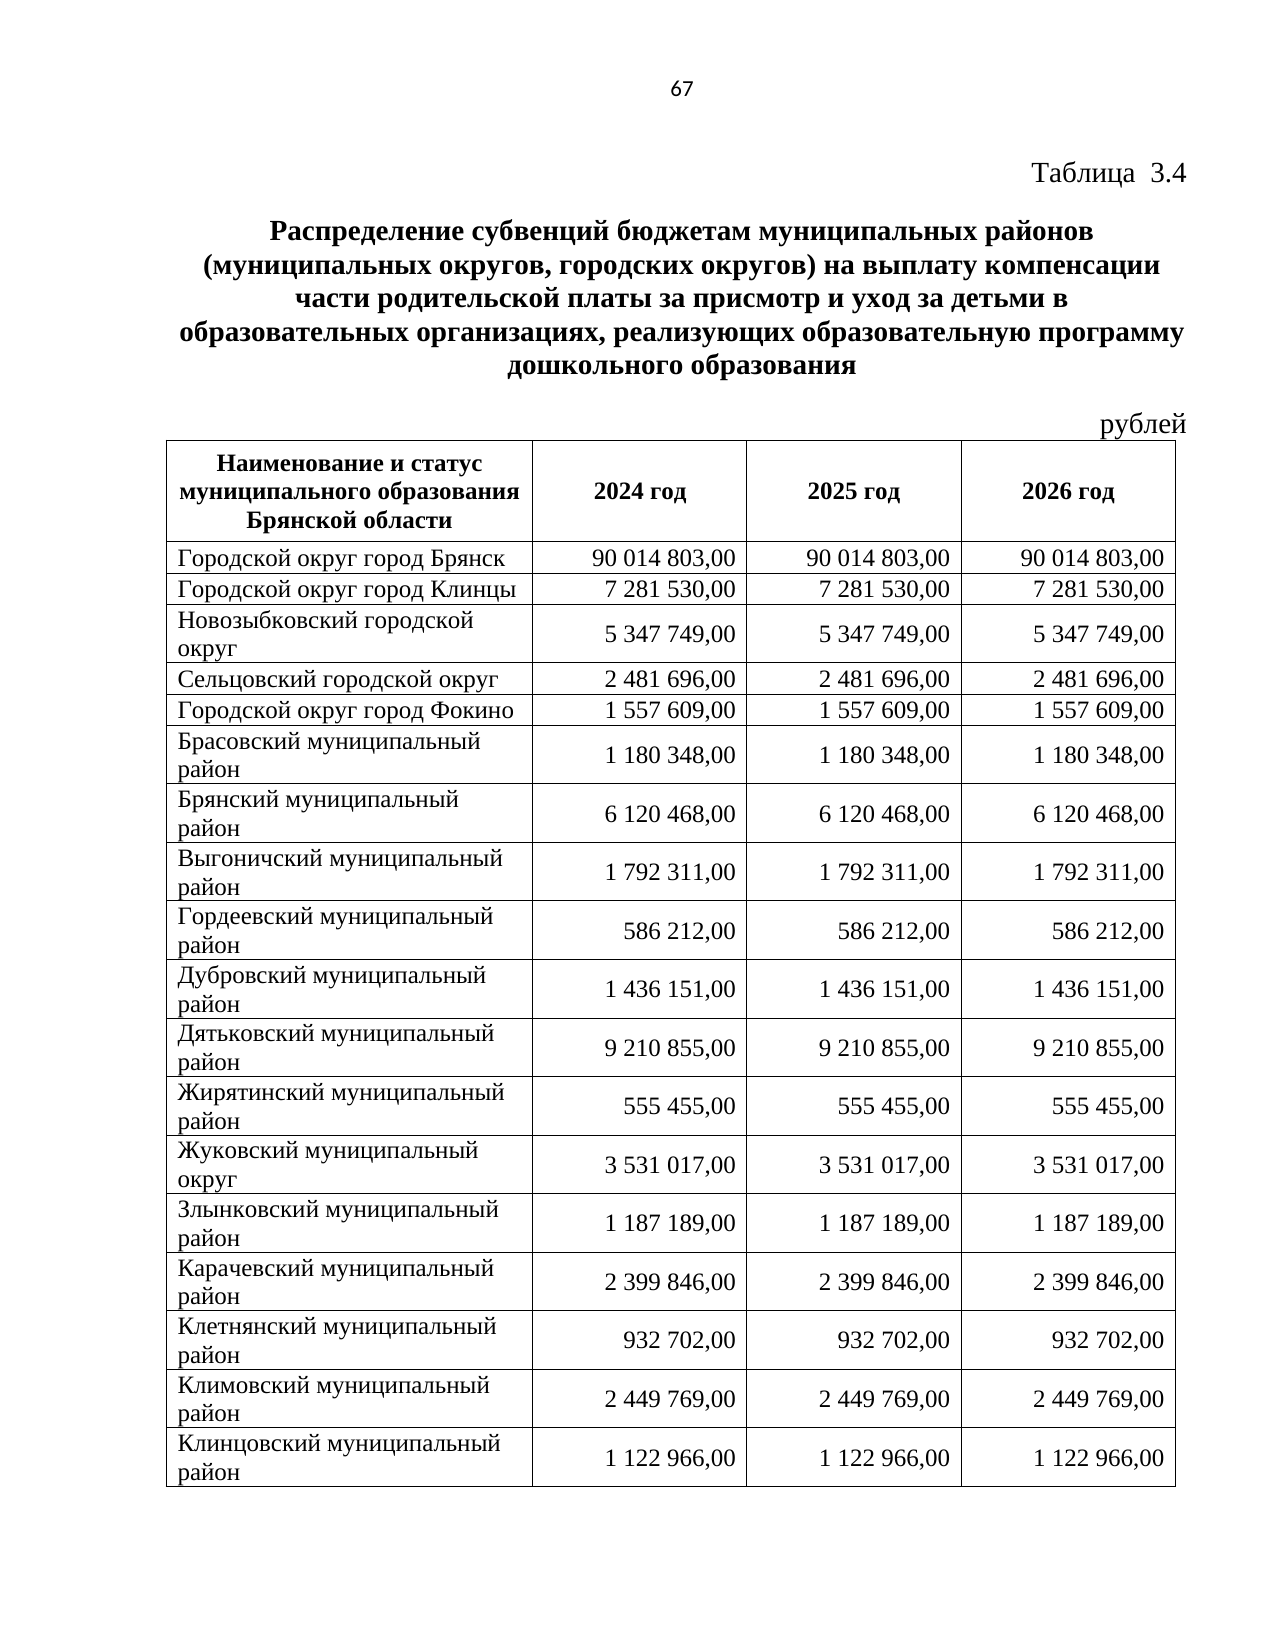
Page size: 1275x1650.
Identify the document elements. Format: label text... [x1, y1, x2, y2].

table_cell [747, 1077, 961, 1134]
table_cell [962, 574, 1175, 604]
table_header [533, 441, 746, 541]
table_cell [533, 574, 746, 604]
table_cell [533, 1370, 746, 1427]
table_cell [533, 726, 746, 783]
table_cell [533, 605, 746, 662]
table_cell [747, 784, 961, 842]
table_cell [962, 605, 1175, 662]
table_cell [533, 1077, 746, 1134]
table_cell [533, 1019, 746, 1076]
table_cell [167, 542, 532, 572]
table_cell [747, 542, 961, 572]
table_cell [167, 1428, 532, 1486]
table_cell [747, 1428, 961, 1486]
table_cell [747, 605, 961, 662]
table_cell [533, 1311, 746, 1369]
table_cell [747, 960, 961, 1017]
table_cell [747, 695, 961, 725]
text рублей [177, 406, 1186, 439]
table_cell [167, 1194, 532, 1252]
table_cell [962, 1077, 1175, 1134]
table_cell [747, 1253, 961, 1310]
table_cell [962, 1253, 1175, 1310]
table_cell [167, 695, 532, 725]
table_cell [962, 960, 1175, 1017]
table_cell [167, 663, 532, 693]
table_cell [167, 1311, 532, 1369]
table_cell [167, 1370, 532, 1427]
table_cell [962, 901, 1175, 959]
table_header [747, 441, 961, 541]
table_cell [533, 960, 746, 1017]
text Распределение субвенций бюджетам муниципальных районов (муниципальных округов, городских округов) на выплату компенсации части родительской платы за присмотр и уход за детьми в образовательных организациях, реализующих образовательную программу дошкольного образования [177, 213, 1186, 381]
text Таблица 3.4 [177, 155, 1186, 188]
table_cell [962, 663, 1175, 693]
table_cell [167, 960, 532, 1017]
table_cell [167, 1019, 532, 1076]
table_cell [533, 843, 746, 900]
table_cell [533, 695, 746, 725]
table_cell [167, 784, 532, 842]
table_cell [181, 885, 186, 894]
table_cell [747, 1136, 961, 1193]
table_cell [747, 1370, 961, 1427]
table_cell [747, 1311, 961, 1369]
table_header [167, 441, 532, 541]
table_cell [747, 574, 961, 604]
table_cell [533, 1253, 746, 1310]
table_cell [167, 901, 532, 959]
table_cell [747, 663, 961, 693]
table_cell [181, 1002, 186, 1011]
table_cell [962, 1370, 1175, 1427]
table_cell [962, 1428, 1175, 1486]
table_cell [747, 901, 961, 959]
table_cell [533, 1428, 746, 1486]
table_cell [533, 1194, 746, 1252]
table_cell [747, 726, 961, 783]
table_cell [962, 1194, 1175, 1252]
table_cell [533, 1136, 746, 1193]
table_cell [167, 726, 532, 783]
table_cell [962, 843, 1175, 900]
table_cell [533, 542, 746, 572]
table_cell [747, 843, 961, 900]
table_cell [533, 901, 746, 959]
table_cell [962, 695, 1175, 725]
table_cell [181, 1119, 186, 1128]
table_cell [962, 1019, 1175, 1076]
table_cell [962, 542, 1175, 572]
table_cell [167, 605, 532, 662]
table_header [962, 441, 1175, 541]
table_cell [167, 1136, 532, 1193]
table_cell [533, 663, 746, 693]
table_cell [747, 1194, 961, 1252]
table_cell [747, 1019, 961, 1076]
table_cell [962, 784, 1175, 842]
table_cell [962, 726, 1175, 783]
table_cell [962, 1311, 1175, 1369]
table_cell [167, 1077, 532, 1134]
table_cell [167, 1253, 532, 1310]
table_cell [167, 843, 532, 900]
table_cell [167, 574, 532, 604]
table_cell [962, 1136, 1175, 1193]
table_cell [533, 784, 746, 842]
